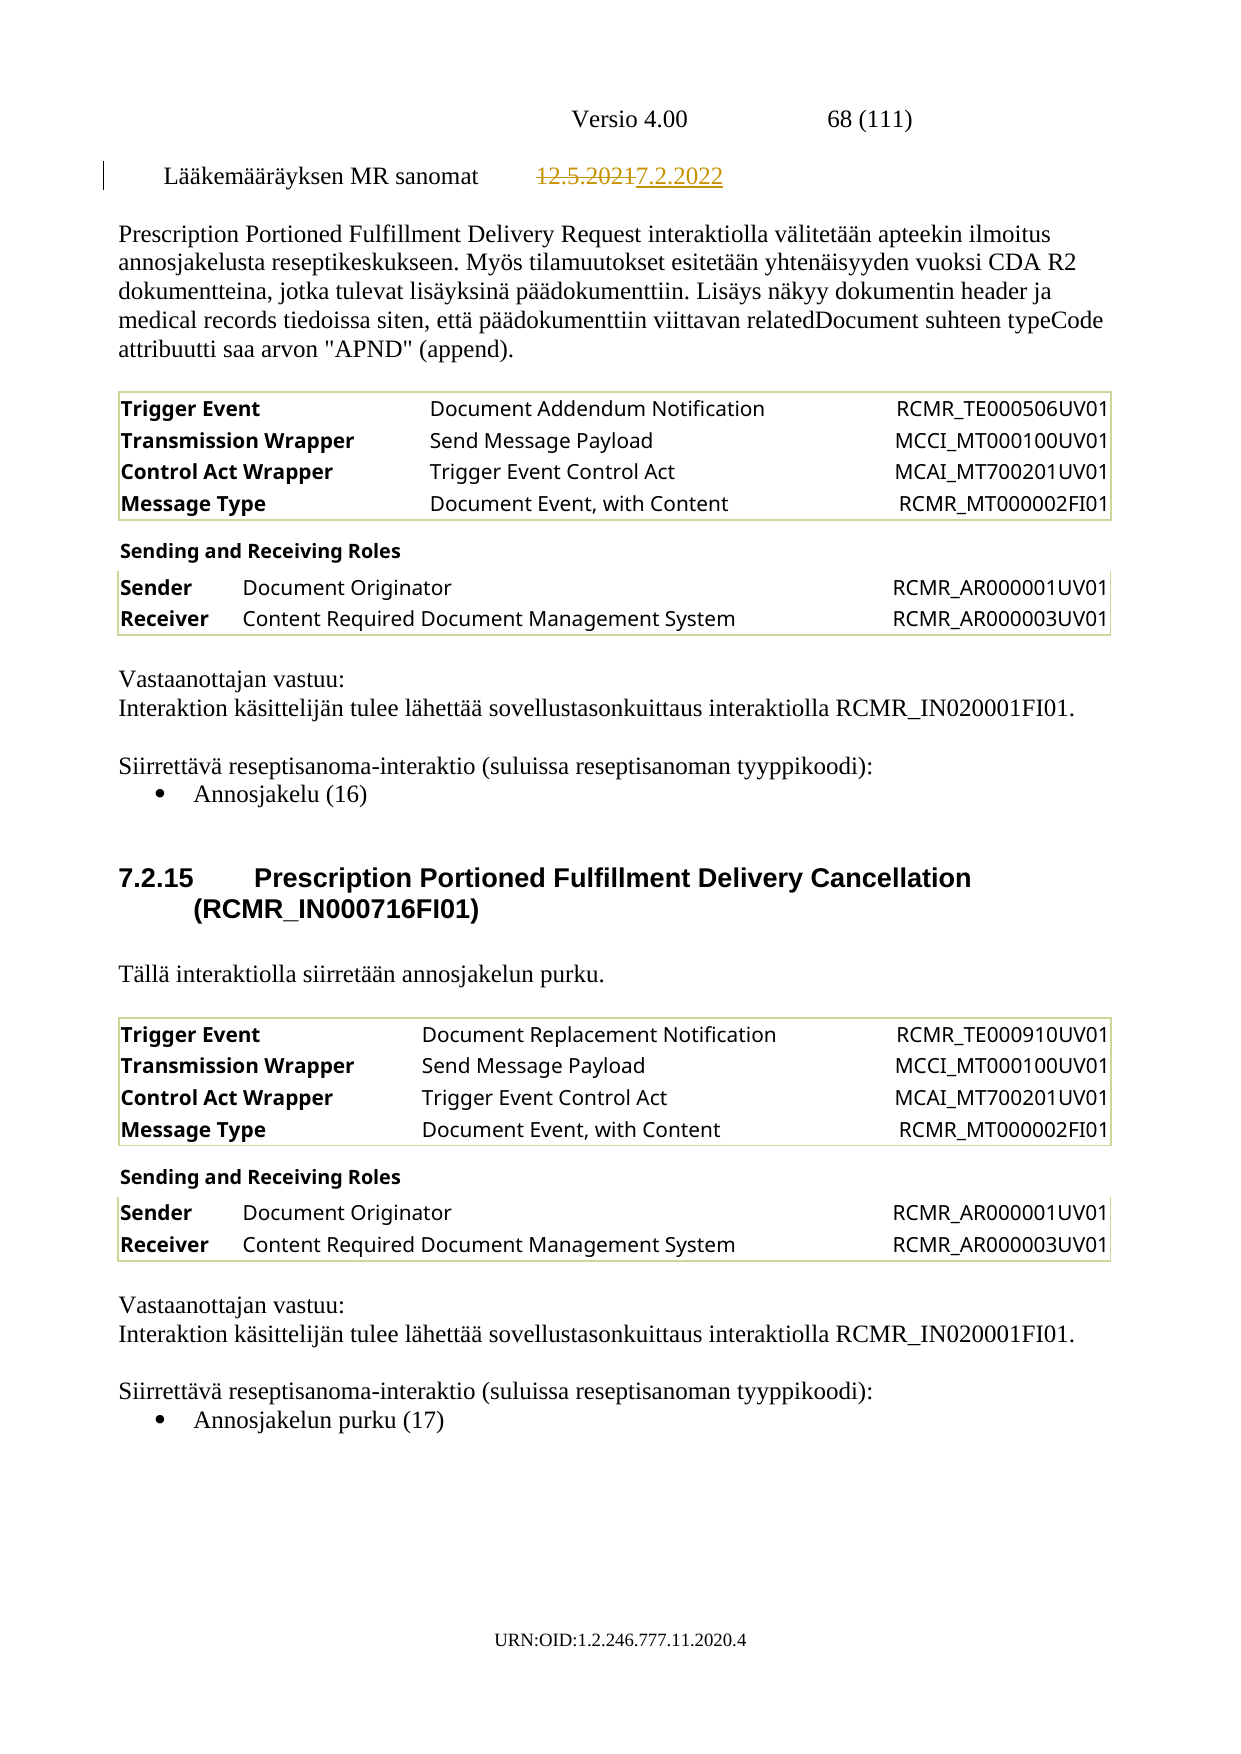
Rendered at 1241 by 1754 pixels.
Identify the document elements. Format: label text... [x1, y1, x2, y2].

text Vastaanottajan vastuu: [118, 1290, 1122, 1319]
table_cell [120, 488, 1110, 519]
text Tällä interaktiolla siirretään annosjakelun purku. [118, 959, 1122, 988]
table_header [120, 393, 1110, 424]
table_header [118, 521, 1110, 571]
subtitle Prescription Portioned Fulfillment Delivery Cancellation (RCMR_IN000716FI01) [118, 862, 1122, 924]
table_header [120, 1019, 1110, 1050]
text Vastaanottajan vastuu: [118, 664, 1122, 693]
list Annosjakelu (16) [156, 779, 1122, 808]
text Siirrettävä reseptisanoma-interaktio (suluissa reseptisanoman tyyppikoodi): [118, 751, 1122, 779]
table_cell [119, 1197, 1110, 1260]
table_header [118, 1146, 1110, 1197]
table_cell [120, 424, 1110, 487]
text Siirrettävä reseptisanoma-interaktio (suluissa reseptisanoman tyyppikoodi): [118, 1376, 1122, 1405]
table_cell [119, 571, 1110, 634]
text Interaktion käsittelijän tulee lähettää sovellustasonkuittaus interaktiolla RCMR_IN020001FI01. [118, 693, 1122, 722]
list Annosjakelun purku (17) [156, 1405, 1122, 1434]
text Prescription Portioned Fulfillment Delivery Request interaktiolla välitetään apteekin ilmoitus annosjakelusta reseptikeskukseen. Myös tilamuutokset esitetään yhtenäisyyden vuoksi CDA R2 dokumentteina, jotka tulevat lisäyksinä päädokumenttiin. Lisäys näkyy dokumentin header ja medical records tiedoissa siten, että päädokumenttiin viittavan relatedDocument suhteen typeCode attribuutti saa arvon "APND" (append). [118, 219, 1122, 362]
text Interaktion käsittelijän tulee lähettää sovellustasonkuittaus interaktiolla RCMR_IN020001FI01. [118, 1319, 1122, 1348]
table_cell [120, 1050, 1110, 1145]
